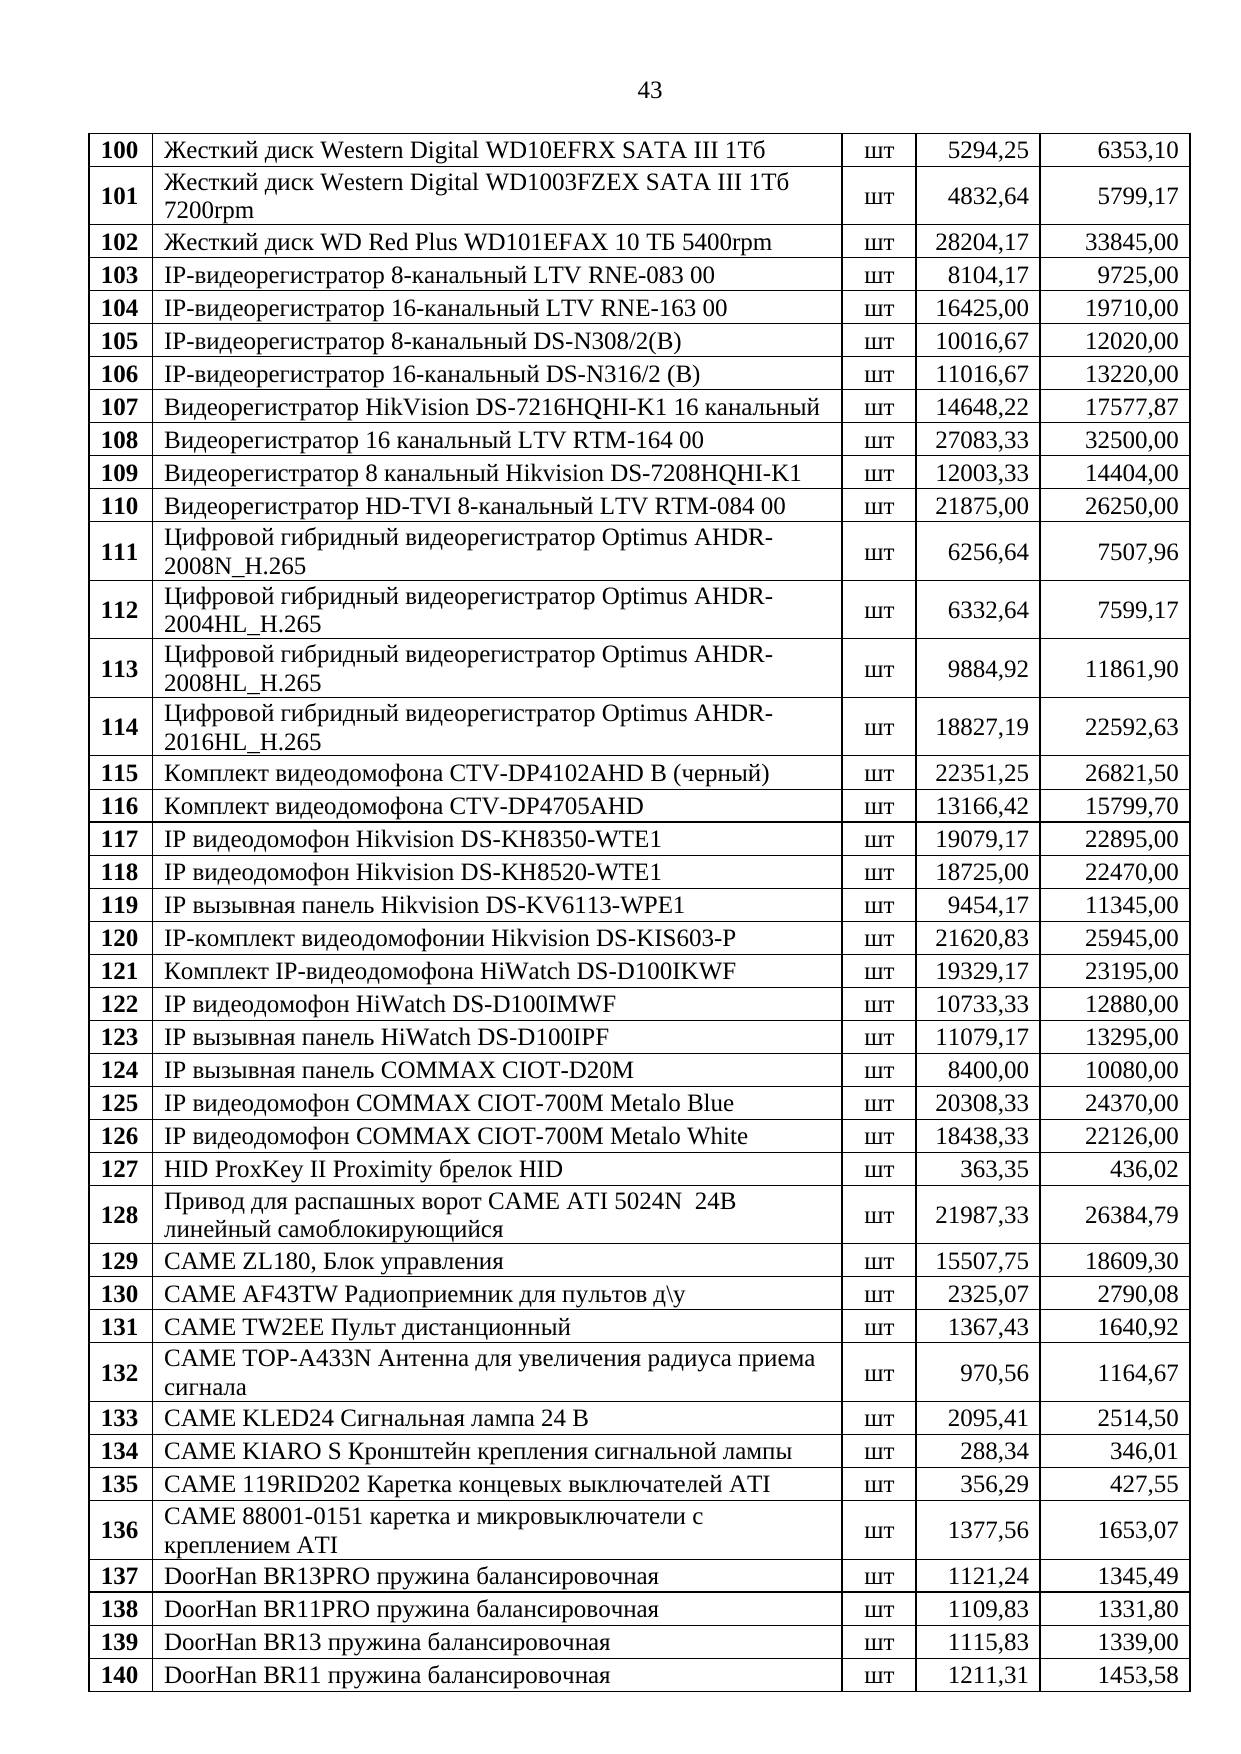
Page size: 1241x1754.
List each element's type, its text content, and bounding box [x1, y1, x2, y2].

table_cell 139 [90, 1626, 152, 1657]
table_cell 20308,33 [917, 1087, 1039, 1119]
table_cell 2514,50 [1041, 1402, 1189, 1434]
table_cell 1339,00 [1041, 1626, 1189, 1657]
table_cell шт [843, 357, 915, 389]
table_cell шт [843, 856, 915, 887]
table_cell Комплект IP-видеодомофона HiWatch DS-D100IKWF [153, 955, 841, 987]
table_cell шт [843, 1310, 915, 1342]
table_cell Цифровой гибридный видеорегистратор Optimus AHDR-2016HL_H.265 [153, 698, 841, 755]
table_cell шт [843, 167, 915, 224]
table_cell 103 [90, 258, 152, 290]
table_cell 28204,17 [917, 225, 1039, 257]
table_cell 23195,00 [1041, 955, 1189, 987]
table_cell шт [843, 790, 915, 821]
table_cell IP-видеорегистратор 16-канальный DS-N316/2 (B) [153, 357, 841, 389]
table_cell 970,56 [917, 1343, 1039, 1401]
table_cell Жесткий диск WD Red Plus WD101EFAX 10 ТБ 5400rpm [153, 225, 841, 257]
table_cell 108 [90, 423, 152, 455]
table_cell IP видеодомофон COMMAX CIOT-700M Metalo White [153, 1120, 841, 1152]
table_cell 115 [90, 756, 152, 788]
table_cell 6332,64 [917, 581, 1039, 638]
table_cell шт [843, 1087, 915, 1119]
table_cell 117 [90, 823, 152, 854]
table_cell шт [843, 1402, 915, 1434]
table_cell CAME KLED24 Cигнальная лампа 24 В [153, 1402, 841, 1434]
table_cell DoorHan BR11 пружина балансировочная [153, 1659, 841, 1691]
table_cell CAME 119RID202 Каретка концевых выключателей ATI [153, 1468, 841, 1500]
table_cell 8400,00 [917, 1054, 1039, 1086]
table_cell 10080,00 [1041, 1054, 1189, 1086]
table_cell шт [843, 225, 915, 257]
table_cell 9725,00 [1041, 258, 1189, 290]
table_cell Комплект видеодомофона CTV-DP4102AHD B (черный) [153, 756, 841, 788]
table_cell 22592,63 [1041, 698, 1189, 755]
table_cell 26384,79 [1041, 1186, 1189, 1243]
table_cell 363,35 [917, 1153, 1039, 1185]
table_cell шт [843, 1021, 915, 1053]
table_cell шт [843, 291, 915, 323]
table_cell шт [843, 423, 915, 455]
table_cell шт [843, 456, 915, 488]
table_cell 12020,00 [1041, 324, 1189, 356]
table_cell CAME 88001-0151 каретка и микровыключатели с креплением ATI [153, 1501, 841, 1558]
table_cell 15507,75 [917, 1244, 1039, 1276]
table_cell шт [843, 1435, 915, 1467]
table_cell шт [843, 639, 915, 697]
table_cell шт [843, 922, 915, 953]
table_cell Жесткий диск Western Digital WD10EFRX SATA III 1Тб [153, 134, 841, 166]
table_cell 6256,64 [917, 522, 1039, 580]
table_cell 9884,92 [917, 639, 1039, 697]
table_cell 14648,22 [917, 390, 1039, 422]
table_cell 135 [90, 1468, 152, 1500]
table_cell шт [843, 1560, 915, 1591]
table_cell 26250,00 [1041, 489, 1189, 521]
table_cell 22126,00 [1041, 1120, 1189, 1152]
table_cell 356,29 [917, 1468, 1039, 1500]
table_cell Цифровой гибридный видеорегистратор Optimus AHDR-2008HL_H.265 [153, 639, 841, 697]
table_cell 18725,00 [917, 856, 1039, 887]
table_cell 5294,25 [917, 134, 1039, 166]
table_cell 114 [90, 698, 152, 755]
table_cell 129 [90, 1244, 152, 1276]
table_cell 2095,41 [917, 1402, 1039, 1434]
table_cell IP-видеорегистратор 8-канальный DS-N308/2(B) [153, 324, 841, 356]
table_cell CAME KIARO S Кронштейн крепления сигнальной лампы [153, 1435, 841, 1467]
table_cell шт [843, 1593, 915, 1624]
table_cell 123 [90, 1021, 152, 1053]
table_cell 101 [90, 167, 152, 224]
table_cell 22351,25 [917, 756, 1039, 788]
table_cell 138 [90, 1593, 152, 1624]
table_cell 22470,00 [1041, 856, 1189, 887]
table_cell шт [843, 955, 915, 987]
table_cell 33845,00 [1041, 225, 1189, 257]
table_cell 11079,17 [917, 1021, 1039, 1053]
table_cell 9454,17 [917, 889, 1039, 921]
table_cell IP-видеорегистратор 16-канальный LTV RNE-163 00 [153, 291, 841, 323]
table_cell 122 [90, 988, 152, 1019]
table_cell 19079,17 [917, 823, 1039, 854]
table_cell IP вызывная панель HiWatch DS-D100IPF [153, 1021, 841, 1053]
table_cell 125 [90, 1087, 152, 1119]
table_cell 107 [90, 390, 152, 422]
table_cell IP видеодомофон Hikvision DS-KH8520-WTE1 [153, 856, 841, 887]
table_cell 11016,67 [917, 357, 1039, 389]
table_cell 12003,33 [917, 456, 1039, 488]
table_cell DoorHan BR13 пружина балансировочная [153, 1626, 841, 1657]
table_cell шт [843, 324, 915, 356]
table_cell IP видеодомофон COMMAX CIOT-700M Metalo Blue [153, 1087, 841, 1119]
table_cell шт [843, 1626, 915, 1657]
table_cell 1653,07 [1041, 1501, 1189, 1558]
table_cell 104 [90, 291, 152, 323]
table_cell 132 [90, 1343, 152, 1401]
table_cell Цифровой гибридный видеорегистратор Optimus AHDR-2008N_H.265 [153, 522, 841, 580]
table_cell 140 [90, 1659, 152, 1691]
table_cell 2790,08 [1041, 1277, 1189, 1309]
table_cell 27083,33 [917, 423, 1039, 455]
table_cell IP вызывная панель Hikvision DS-KV6113-WPE1 [153, 889, 841, 921]
table_cell Видеорегистратор 8 канальный Hikvision DS-7208HQHI-K1 [153, 456, 841, 488]
table_cell DoorHan BR13PRO пружина балансировочная [153, 1560, 841, 1591]
table_cell Цифровой гибридный видеорегистратор Optimus AHDR-2004HL_H.265 [153, 581, 841, 638]
table_cell 21875,00 [917, 489, 1039, 521]
table_cell 1115,83 [917, 1626, 1039, 1657]
table_cell 19710,00 [1041, 291, 1189, 323]
table_cell 11345,00 [1041, 889, 1189, 921]
table_cell 288,34 [917, 1435, 1039, 1467]
table_cell IP вызывная панель COMMAX CIOT-D20M [153, 1054, 841, 1086]
table_cell 13220,00 [1041, 357, 1189, 389]
table_cell 127 [90, 1153, 152, 1185]
table_cell 13166,42 [917, 790, 1039, 821]
table_cell 8104,17 [917, 258, 1039, 290]
table_cell 18438,33 [917, 1120, 1039, 1152]
table_cell 119 [90, 889, 152, 921]
table_cell 21987,33 [917, 1186, 1039, 1243]
table_cell CAME TW2EE Пульт дистанционный [153, 1310, 841, 1342]
table_cell 128 [90, 1186, 152, 1243]
table_cell 16425,00 [917, 291, 1039, 323]
table_cell 137 [90, 1560, 152, 1591]
table_cell шт [843, 522, 915, 580]
table_cell 15799,70 [1041, 790, 1189, 821]
table_cell 121 [90, 955, 152, 987]
table_cell DoorHan BR11PRO пружина балансировочная [153, 1593, 841, 1624]
table_cell 7507,96 [1041, 522, 1189, 580]
table_cell Комплект видеодомофона CTV-DP4705AHD [153, 790, 841, 821]
table_cell 24370,00 [1041, 1087, 1189, 1119]
table_cell шт [843, 1343, 915, 1401]
table_cell 111 [90, 522, 152, 580]
table_cell шт [843, 1468, 915, 1500]
table_cell 1331,80 [1041, 1593, 1189, 1624]
table_cell 18827,19 [917, 698, 1039, 755]
table_cell 7599,17 [1041, 581, 1189, 638]
table_cell 120 [90, 922, 152, 953]
table_cell 5799,17 [1041, 167, 1189, 224]
table_cell шт [843, 489, 915, 521]
table_cell 1640,92 [1041, 1310, 1189, 1342]
table_cell 1377,56 [917, 1501, 1039, 1558]
table_cell шт [843, 889, 915, 921]
table_cell 131 [90, 1310, 152, 1342]
table_cell Привод для распашных ворот CAME ATI 5024N 24В линейный самоблокирующийся [153, 1186, 841, 1243]
table_cell 22895,00 [1041, 823, 1189, 854]
table_cell шт [843, 1054, 915, 1086]
table_cell 113 [90, 639, 152, 697]
table_cell 1211,31 [917, 1659, 1039, 1691]
table_cell Видеорегистратор HD-TVI 8-канальный LTV RTM-084 00 [153, 489, 841, 521]
table_cell 133 [90, 1402, 152, 1434]
table_cell 6353,10 [1041, 134, 1189, 166]
table_cell 25945,00 [1041, 922, 1189, 953]
table_cell 118 [90, 856, 152, 887]
table_cell шт [843, 1244, 915, 1276]
table_cell 2325,07 [917, 1277, 1039, 1309]
table_cell 26821,50 [1041, 756, 1189, 788]
table_cell 427,55 [1041, 1468, 1189, 1500]
table_cell 1164,67 [1041, 1343, 1189, 1401]
table_cell 12880,00 [1041, 988, 1189, 1019]
table_cell 4832,64 [917, 167, 1039, 224]
table_cell IP видеодомофон HiWatch DS-D100IMWF [153, 988, 841, 1019]
table_cell 436,02 [1041, 1153, 1189, 1185]
table_cell 134 [90, 1435, 152, 1467]
table_cell 1367,43 [917, 1310, 1039, 1342]
table_cell 10733,33 [917, 988, 1039, 1019]
table_cell шт [843, 1659, 915, 1691]
table_cell 10016,67 [917, 324, 1039, 356]
table_cell 19329,17 [917, 955, 1039, 987]
table_cell шт [843, 698, 915, 755]
table_cell 130 [90, 1277, 152, 1309]
table_cell шт [843, 1120, 915, 1152]
table_cell шт [843, 1186, 915, 1243]
table_cell 32500,00 [1041, 423, 1189, 455]
table_cell 124 [90, 1054, 152, 1086]
table_cell 100 [90, 134, 152, 166]
table_cell шт [843, 1501, 915, 1558]
table_cell HID ProxKey II Proximity брелок HID [153, 1153, 841, 1185]
table_cell 109 [90, 456, 152, 488]
table_cell IP видеодомофон Hikvision DS-KH8350-WTE1 [153, 823, 841, 854]
table_cell 106 [90, 357, 152, 389]
table_cell Жесткий диск Western Digital WD1003FZEX SATA III 1Тб 7200rpm [153, 167, 841, 224]
table_cell 18609,30 [1041, 1244, 1189, 1276]
table_cell шт [843, 1277, 915, 1309]
table_cell 1109,83 [917, 1593, 1039, 1624]
table_cell шт [843, 134, 915, 166]
table_cell 21620,83 [917, 922, 1039, 953]
table_cell Видеорегистратор 16 канальный LTV RTM-164 00 [153, 423, 841, 455]
table_cell 105 [90, 324, 152, 356]
table_cell IP-видеорегистратор 8-канальный LTV RNE-083 00 [153, 258, 841, 290]
table_cell Видеорегистратор HikVision DS-7216HQHI-K1 16 канальный [153, 390, 841, 422]
table_cell 13295,00 [1041, 1021, 1189, 1053]
table_cell 102 [90, 225, 152, 257]
table_cell 17577,87 [1041, 390, 1189, 422]
table_cell шт [843, 581, 915, 638]
table_cell шт [843, 988, 915, 1019]
table_cell 116 [90, 790, 152, 821]
table_cell шт [843, 823, 915, 854]
table_cell 1453,58 [1041, 1659, 1189, 1691]
table_cell шт [843, 258, 915, 290]
table_cell CAME AF43TW Радиоприемник для пультов д\у [153, 1277, 841, 1309]
table_cell шт [843, 390, 915, 422]
table_cell 126 [90, 1120, 152, 1152]
table_cell CAME ZL180, Блок управления [153, 1244, 841, 1276]
table_cell 112 [90, 581, 152, 638]
table_cell 1121,24 [917, 1560, 1039, 1591]
table_cell 136 [90, 1501, 152, 1558]
table_cell IP-комплект видеодомофонии Hikvision DS-KIS603-P [153, 922, 841, 953]
table_cell 346,01 [1041, 1435, 1189, 1467]
table_cell 11861,90 [1041, 639, 1189, 697]
table_cell CAME TOP-A433N Антенна для увеличения радиуса приема сигнала [153, 1343, 841, 1401]
table_cell 14404,00 [1041, 456, 1189, 488]
table_cell шт [843, 756, 915, 788]
table_cell 1345,49 [1041, 1560, 1189, 1591]
table_cell шт [843, 1153, 915, 1185]
table_cell 110 [90, 489, 152, 521]
